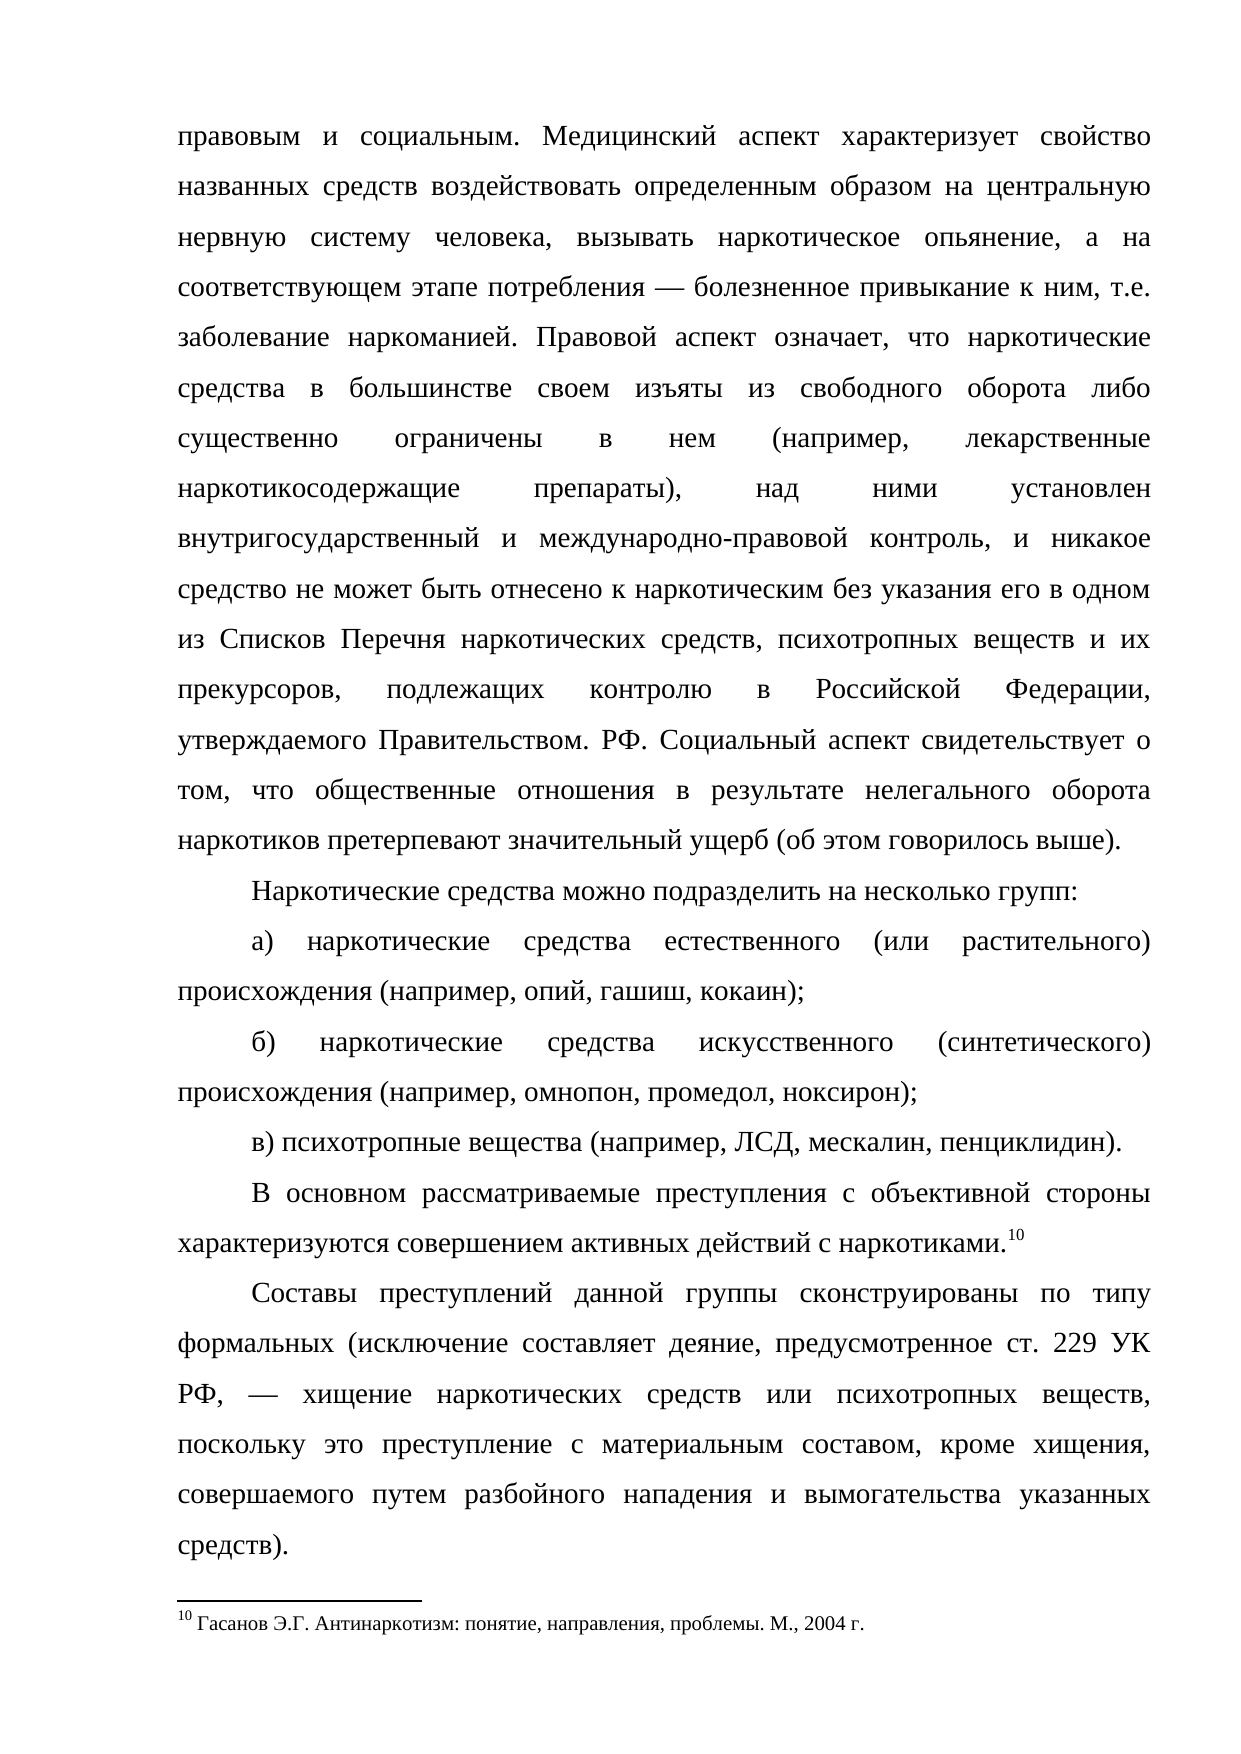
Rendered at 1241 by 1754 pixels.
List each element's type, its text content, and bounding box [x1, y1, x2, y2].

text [177, 118, 1152, 856]
text б) наркотические средства искусственного (синтетического) происхождения (например, омнопон, промедол, ноксирон); [177, 1024, 1152, 1108]
text Наркотические средства можно подразделить на несколько групп: [177, 873, 1152, 906]
text В основном рассматриваемые преступления с объективной стороны характеризуются совершением активных действий с наркотиками. [177, 1175, 1152, 1258]
text а) наркотические средства естественного (или растительного) происхождения (например, опий, гашиш, кокаин); [177, 923, 1152, 1007]
text в) психотропные вещества (например, ЛСД, мескалин, пенциклидин). [177, 1124, 1152, 1158]
text Составы преступлений данной группы сконструированы по типу формальных (исключение составляет деяние, предусмотренное ст. 229 УК РФ, — хищение наркотических средств или психотропных веществ, поскольку это преступление с материальным составом, кроме хищения, совершаемого путем разбойного нападения и вымогательства указанных средств). [177, 1275, 1152, 1560]
